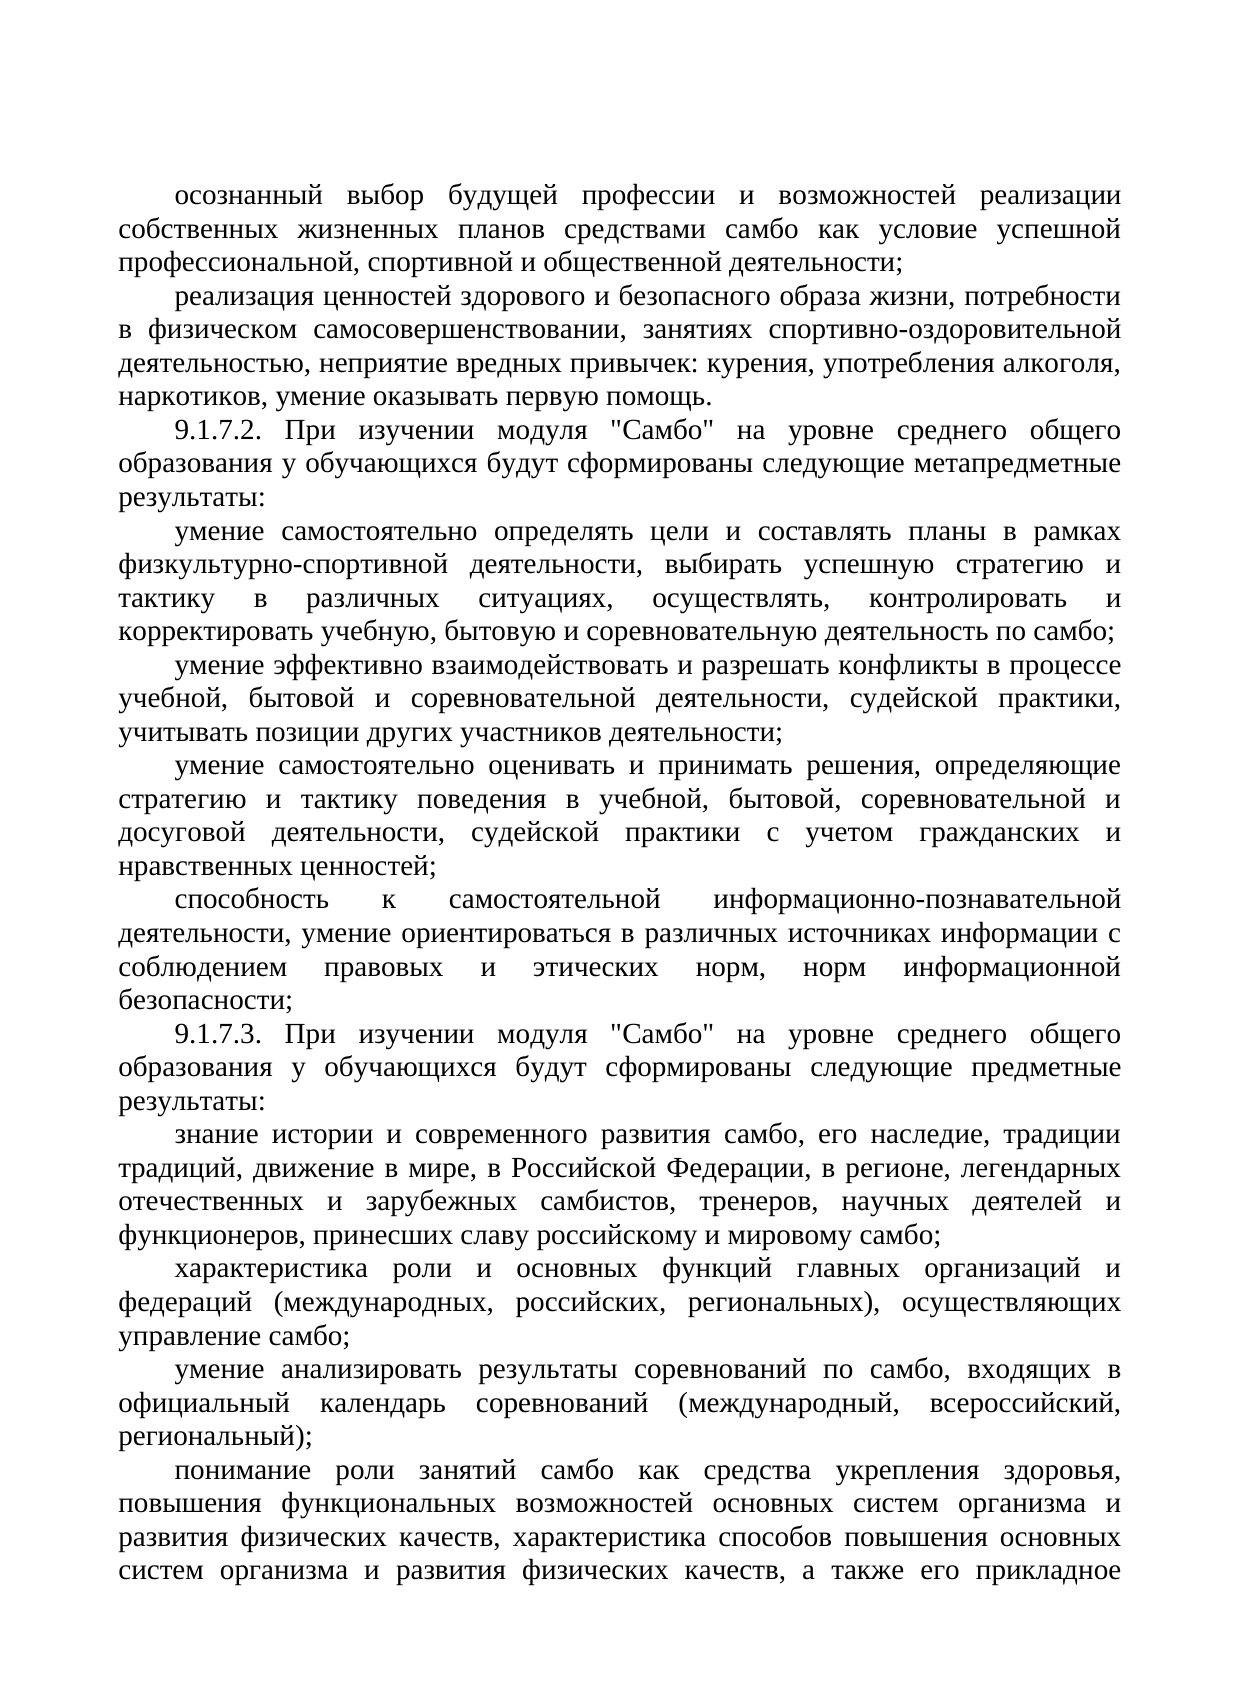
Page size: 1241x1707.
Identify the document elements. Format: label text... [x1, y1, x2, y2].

text знание истории и современного развития самбо, его наследие, традиции традиций, движение в мире, в Российской Федерации, в регионе, легендарных отечественных и зарубежных самбистов, тренеров, научных деятелей и функционеров, принесших славу российскому и мировому самбо; [118, 1116, 1122, 1251]
text умение анализировать результаты соревнований по самбо, входящих в официальный календарь соревнований (международный, всероссийский, региональный); [118, 1351, 1122, 1452]
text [118, 1452, 1122, 1586]
text характеристика роли и основных функций главных организаций и федераций (международных, российских, региональных), осуществляющих управление самбо; [118, 1251, 1122, 1351]
text умение эффективно взаимодействовать и разрешать конфликты в процессе учебной, бытовой и соревновательной деятельности, судейской практики, учитывать позиции других участников деятельности; [118, 647, 1122, 747]
text 9.1.7.2. При изучении модуля "Самбо" на уровне среднего общего образования у обучающихся будут сформированы следующие метапредметные результаты: [118, 412, 1122, 513]
text способность к самостоятельной информационно-познавательной деятельности, умение ориентироваться в различных источниках информации с соблюдением правовых и этических норм, норм информационной безопасности; [118, 882, 1122, 1016]
text умение самостоятельно оценивать и принимать решения, определяющие стратегию и тактику поведения в учебной, бытовой, соревновательной и досуговой деятельности, судейской практики с учетом гражданских и нравственных ценностей; [118, 747, 1122, 882]
text умение самостоятельно определять цели и составлять планы в рамках физкультурно-спортивной деятельности, выбирать успешную стратегию и тактику в различных ситуациях, осуществлять, контролировать и корректировать учебную, бытовую и соревновательную деятельность по самбо; [118, 513, 1122, 647]
text осознанный выбор будущей профессии и возможностей реализации собственных жизненных планов средствами самбо как условие успешной профессиональной, спортивной и общественной деятельности; [118, 177, 1122, 278]
text 9.1.7.3. При изучении модуля "Самбо" на уровне среднего общего образования у обучающихся будут сформированы следующие предметные результаты: [118, 1016, 1122, 1116]
text реализация ценностей здорового и безопасного образа жизни, потребности в физическом самосовершенствовании, занятиях спортивно-оздоровительной деятельностью, неприятие вредных привычек: курения, употребления алкоголя, наркотиков, умение оказывать первую помощь. [118, 278, 1122, 412]
